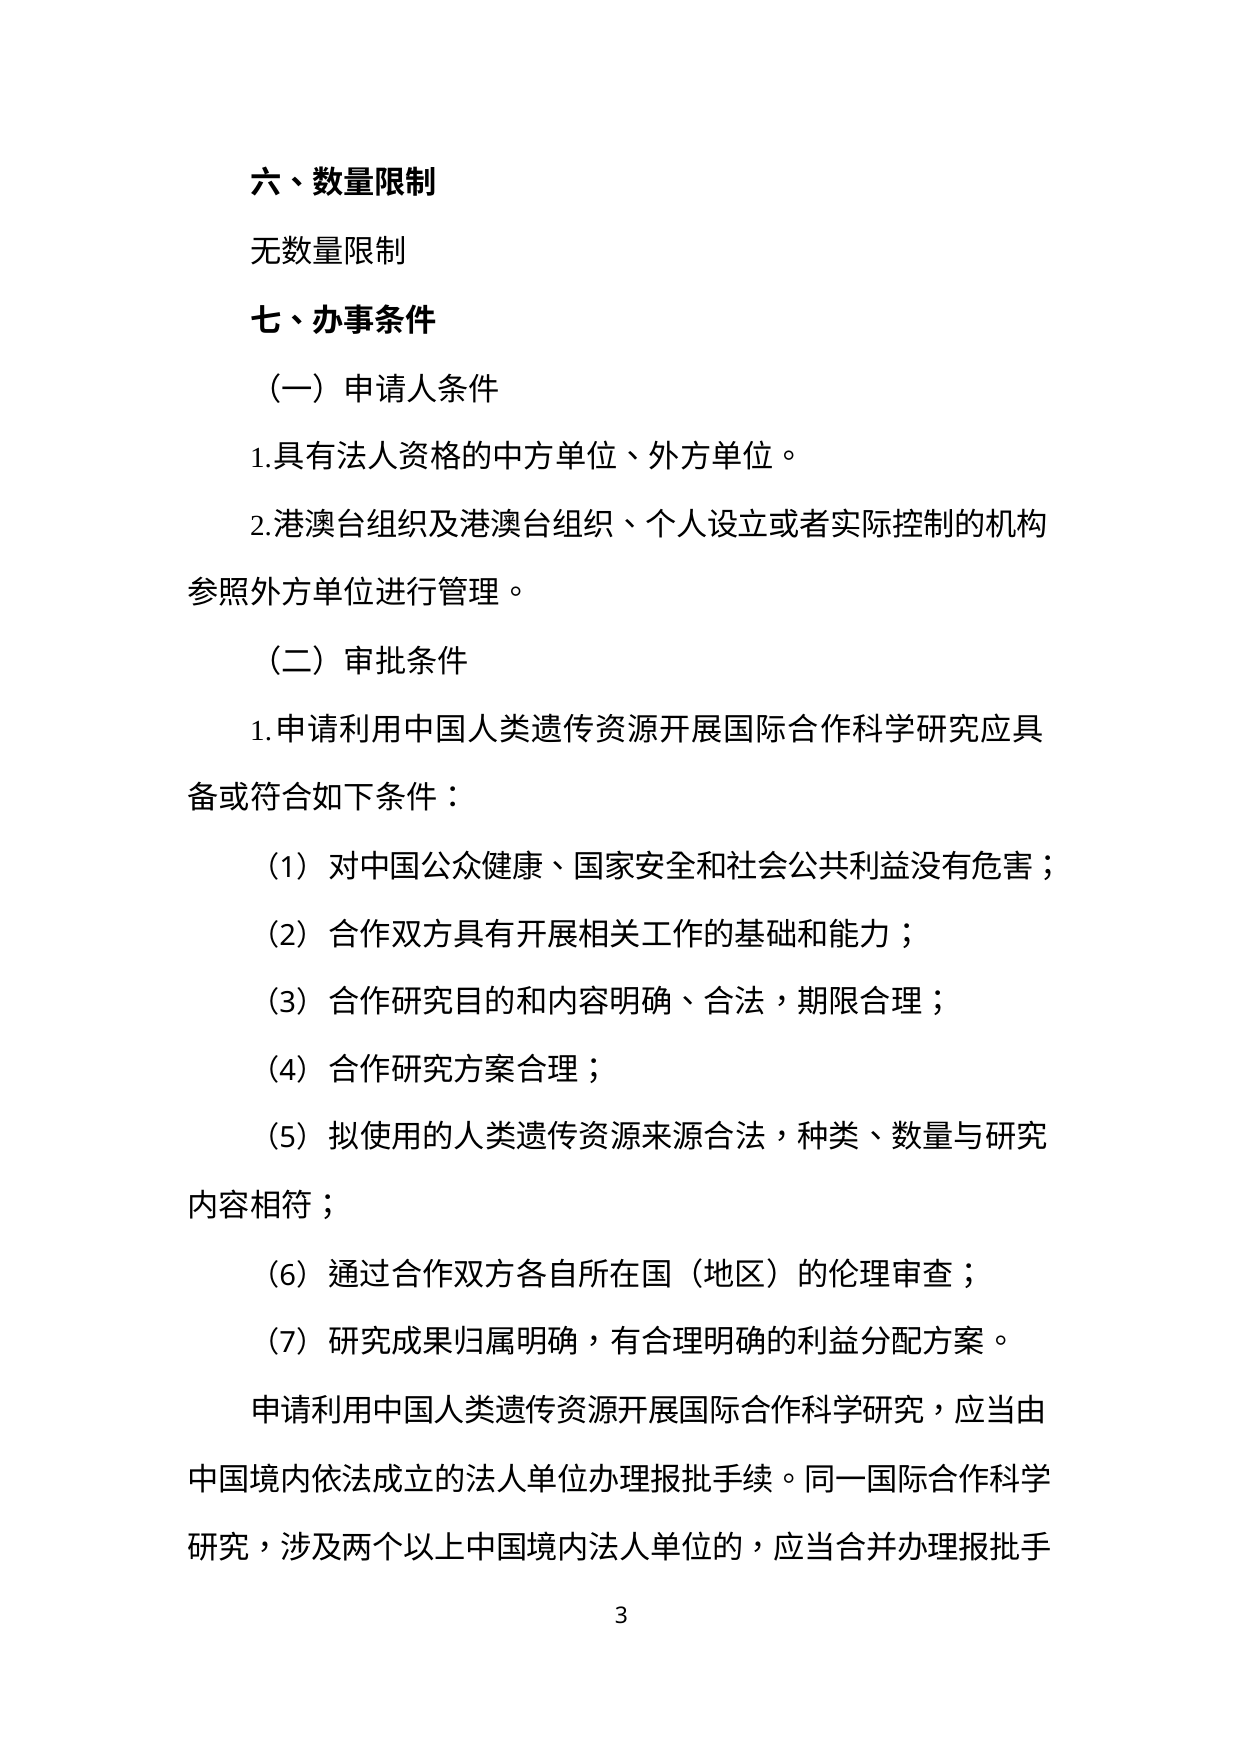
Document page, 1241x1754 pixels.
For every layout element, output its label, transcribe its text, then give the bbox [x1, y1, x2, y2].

list 合作研究方案合理； [250, 1047, 1155, 1089]
list 合作研究目的和内容明确、合法，期限合理； [250, 979, 1155, 1022]
list 通过合作双方各自所在国（地区）的伦理审查； [250, 1252, 1155, 1294]
text （一）申请人条件 [250, 367, 1155, 409]
list 拟使用的人类遗传资源来源合法，种类、数量与研究内容相符； [187, 1114, 1053, 1225]
list 申请利用中国人类遗传资源开展国际合作科学研究应具备或符合如下条件： [187, 707, 1054, 818]
list 合作双方具有开展相关工作的基础和能力； [250, 912, 1155, 954]
list 研究成果归属明确，有合理明确的利益分配方案。 申请利用中国人类遗传资源开展国际合作科学研究，应当由 [250, 1319, 1053, 1430]
list 对中国公众健康、国家安全和社会公共利益没有危害； [250, 844, 1155, 887]
list 港澳台组织及港澳台组织、个人设立或者实际控制的机构参照外方单位进行管理。 [187, 502, 1053, 613]
text （二）审批条件 [250, 639, 1155, 682]
text 六、数量限制无数量限制 七、办事条件 [250, 161, 439, 340]
list 具有法人资格的中方单位、外方单位。 [250, 434, 1155, 477]
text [187, 1457, 1053, 1568]
